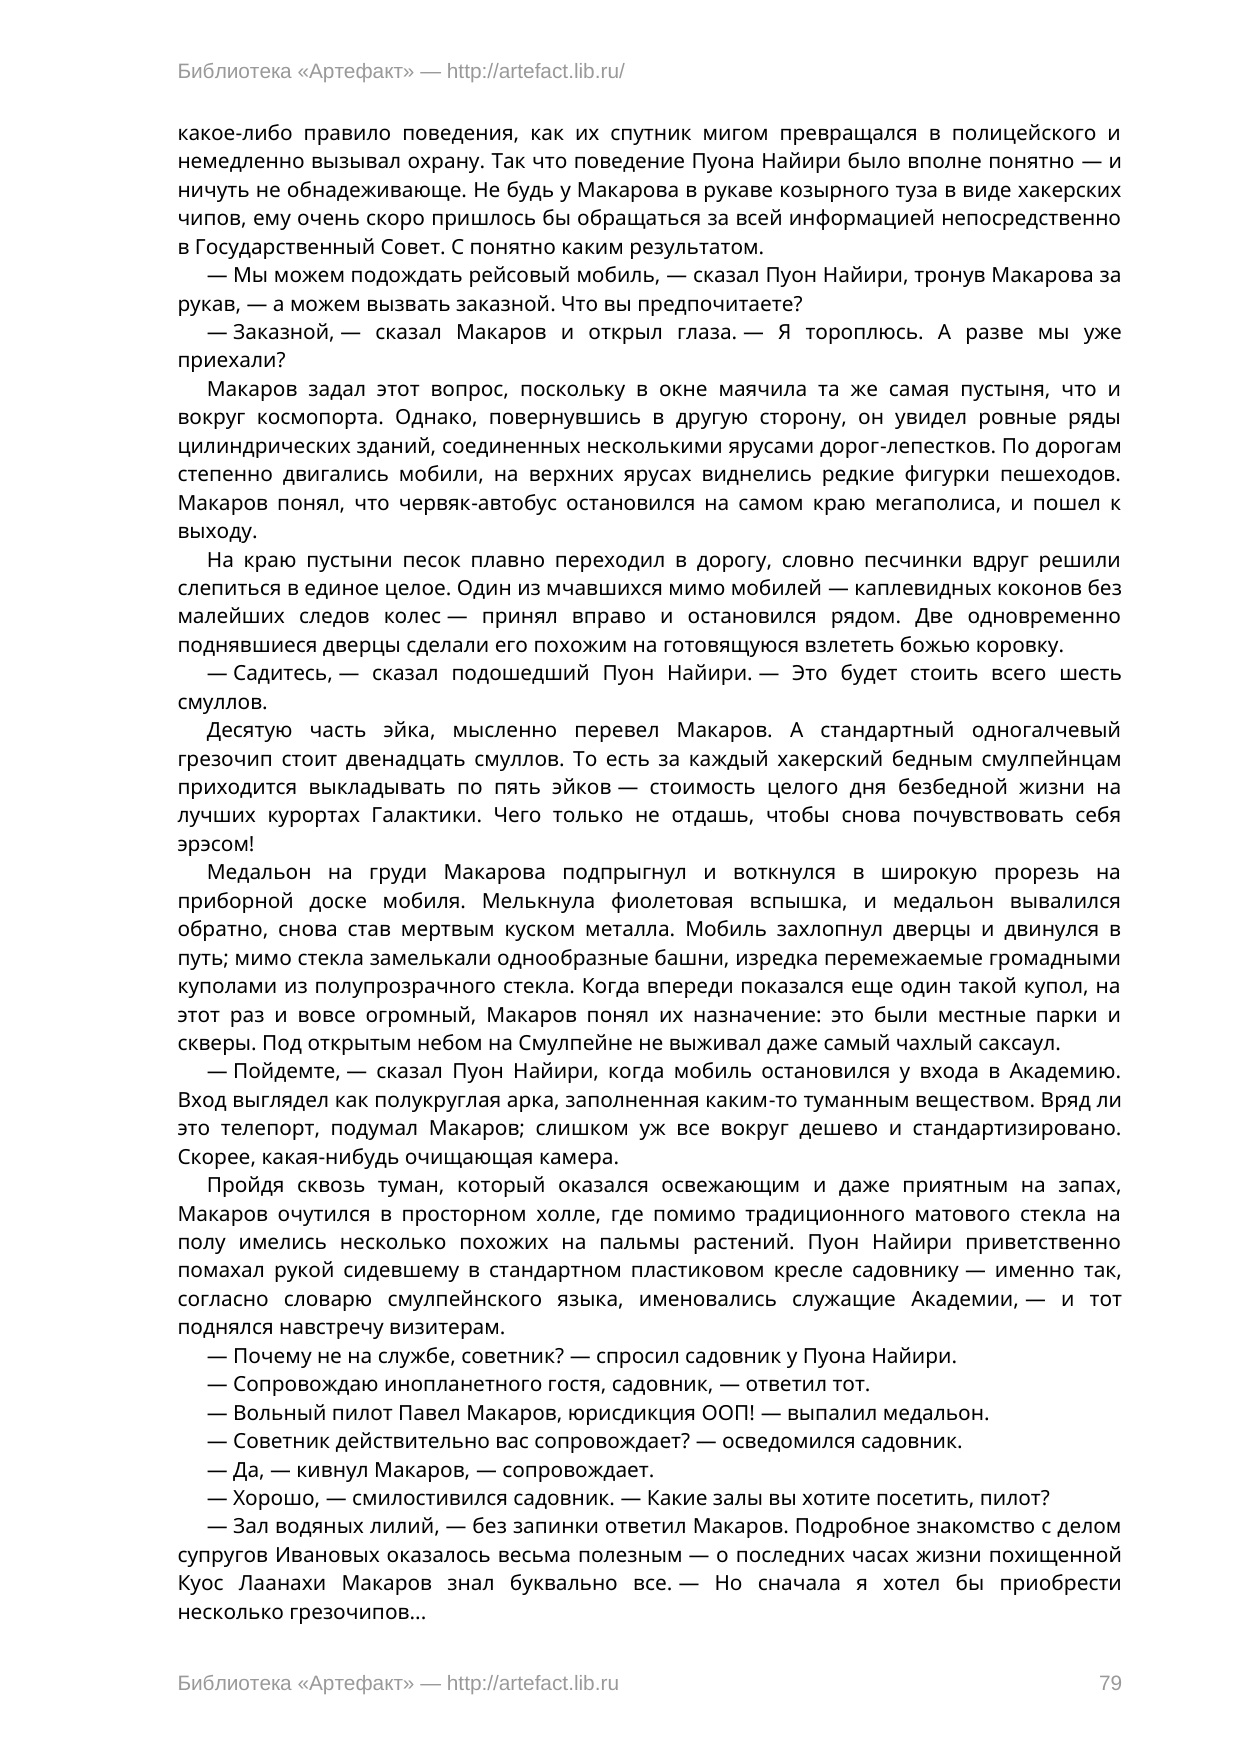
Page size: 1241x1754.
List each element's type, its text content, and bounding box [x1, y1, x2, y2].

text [177, 118, 1122, 260]
text — Мы можем подождать рейсовый мобиль, — сказал Пуон Найири, тронув Макарова за рукав, — а можем вызвать заказной. Что вы предпочитаете? [177, 260, 1122, 317]
text — Хорошо, — смилостивился садовник. — Какие залы вы хотите посетить, пилот? [177, 1483, 1122, 1512]
text Десятую часть эйка, мысленно перевел Макаров. А стандартный одногалчевый грезочип стоит двенадцать смуллов. То есть за каждый хакерский бедным смулпейнцам приходится выкладывать по пять эйков — стоимость целого дня безбедной жизни на лучших курортах Галактики. Чего только не отдашь, чтобы снова почувствовать себя эрэсом! [177, 715, 1122, 857]
text Медальон на груди Макарова подпрыгнул и воткнулся в широкую прорезь на приборной доске мобиля. Мелькнула фиолетовая вспышка, и медальон вывалился обратно, снова став мертвым куском металла. Мобиль захлопнул дверцы и двинулся в путь; мимо стекла замелькали однообразные башни, изредка перемежаемые громадными куполами из полупрозрачного стекла. Когда впереди показался еще один такой купол, на этот раз и вовсе огромный, Макаров понял их назначение: это были местные парки и скверы. Под открытым небом на Смулпейне не выживал даже самый чахлый саксаул. [177, 857, 1122, 1057]
text — Да, — кивнул Макаров, — сопровождает. [177, 1455, 1122, 1483]
text — Советник действительно вас сопровождает? — осведомился садовник. [177, 1426, 1122, 1455]
text — Почему не на службе, советник? — спросил садовник у Пуона Найири. [177, 1341, 1122, 1369]
text — Пойдемте, — сказал Пуон Найири, когда мобиль остановился у входа в Академию. Вход выглядел как полукруглая арка, заполненная каким-то туманным веществом. Вряд ли это телепорт, подумал Макаров; слишком уж все вокруг дешево и стандартизировано. Скорее, какая-нибудь очищающая камера. [177, 1057, 1122, 1170]
text — Сопровождаю инопланетного гостя, садовник, — ответил тот. [177, 1369, 1122, 1398]
text — Вольный пилот Павел Макаров, юрисдикция ООП! — выпалил медальон. [177, 1398, 1122, 1426]
text — Заказной, — сказал Макаров и открыл глаза. — Я тороплюсь. А разве мы уже приехали? [177, 317, 1122, 374]
text Пройдя сквозь туман, который оказался освежающим и даже приятным на запах, Макаров очутился в просторном холле, где помимо традиционного матового стекла на полу имелись несколько похожих на пальмы растений. Пуон Найири приветственно помахал рукой сидевшему в стандартном пластиковом кресле садовнику — именно так, согласно словарю смулпейнского языка, именовались служащие Академии, — и тот поднялся навстречу визитерам. [177, 1170, 1122, 1341]
text Макаров задал этот вопрос, поскольку в окне маячила та же самая пустыня, что и вокруг космопорта. Однако, повернувшись в другую сторону, он увидел ровные ряды цилиндрических зданий, соединенных несколькими ярусами дорог-лепестков. По дорогам степенно двигались мобили, на верхних ярусах виднелись редкие фигурки пешеходов. Макаров понял, что червяк-автобус остановился на самом краю мегаполиса, и пошел к выходу. [177, 374, 1122, 545]
text — Зал водяных лилий, — без запинки ответил Макаров. Подробное знакомство с делом супругов Ивановых оказалось весьма полезным — о последних часах жизни похищенной Куос Лаанахи Макаров знал буквально все. — Но сначала я хотел бы приобрести несколько грезочипов... [177, 1512, 1122, 1625]
text На краю пустыни песок плавно переходил в дорогу, словно песчинки вдруг решили слепиться в единое целое. Один из мчавшихся мимо мобилей — каплевидных коконов без малейших следов колес — принял вправо и остановился рядом. Две одновременно поднявшиеся дверцы сделали его похожим на готовящуюся взлететь божью коровку. [177, 545, 1122, 658]
text — Садитесь, — сказал подошедший Пуон Найири. — Это будет стоить всего шесть смуллов. [177, 658, 1122, 715]
